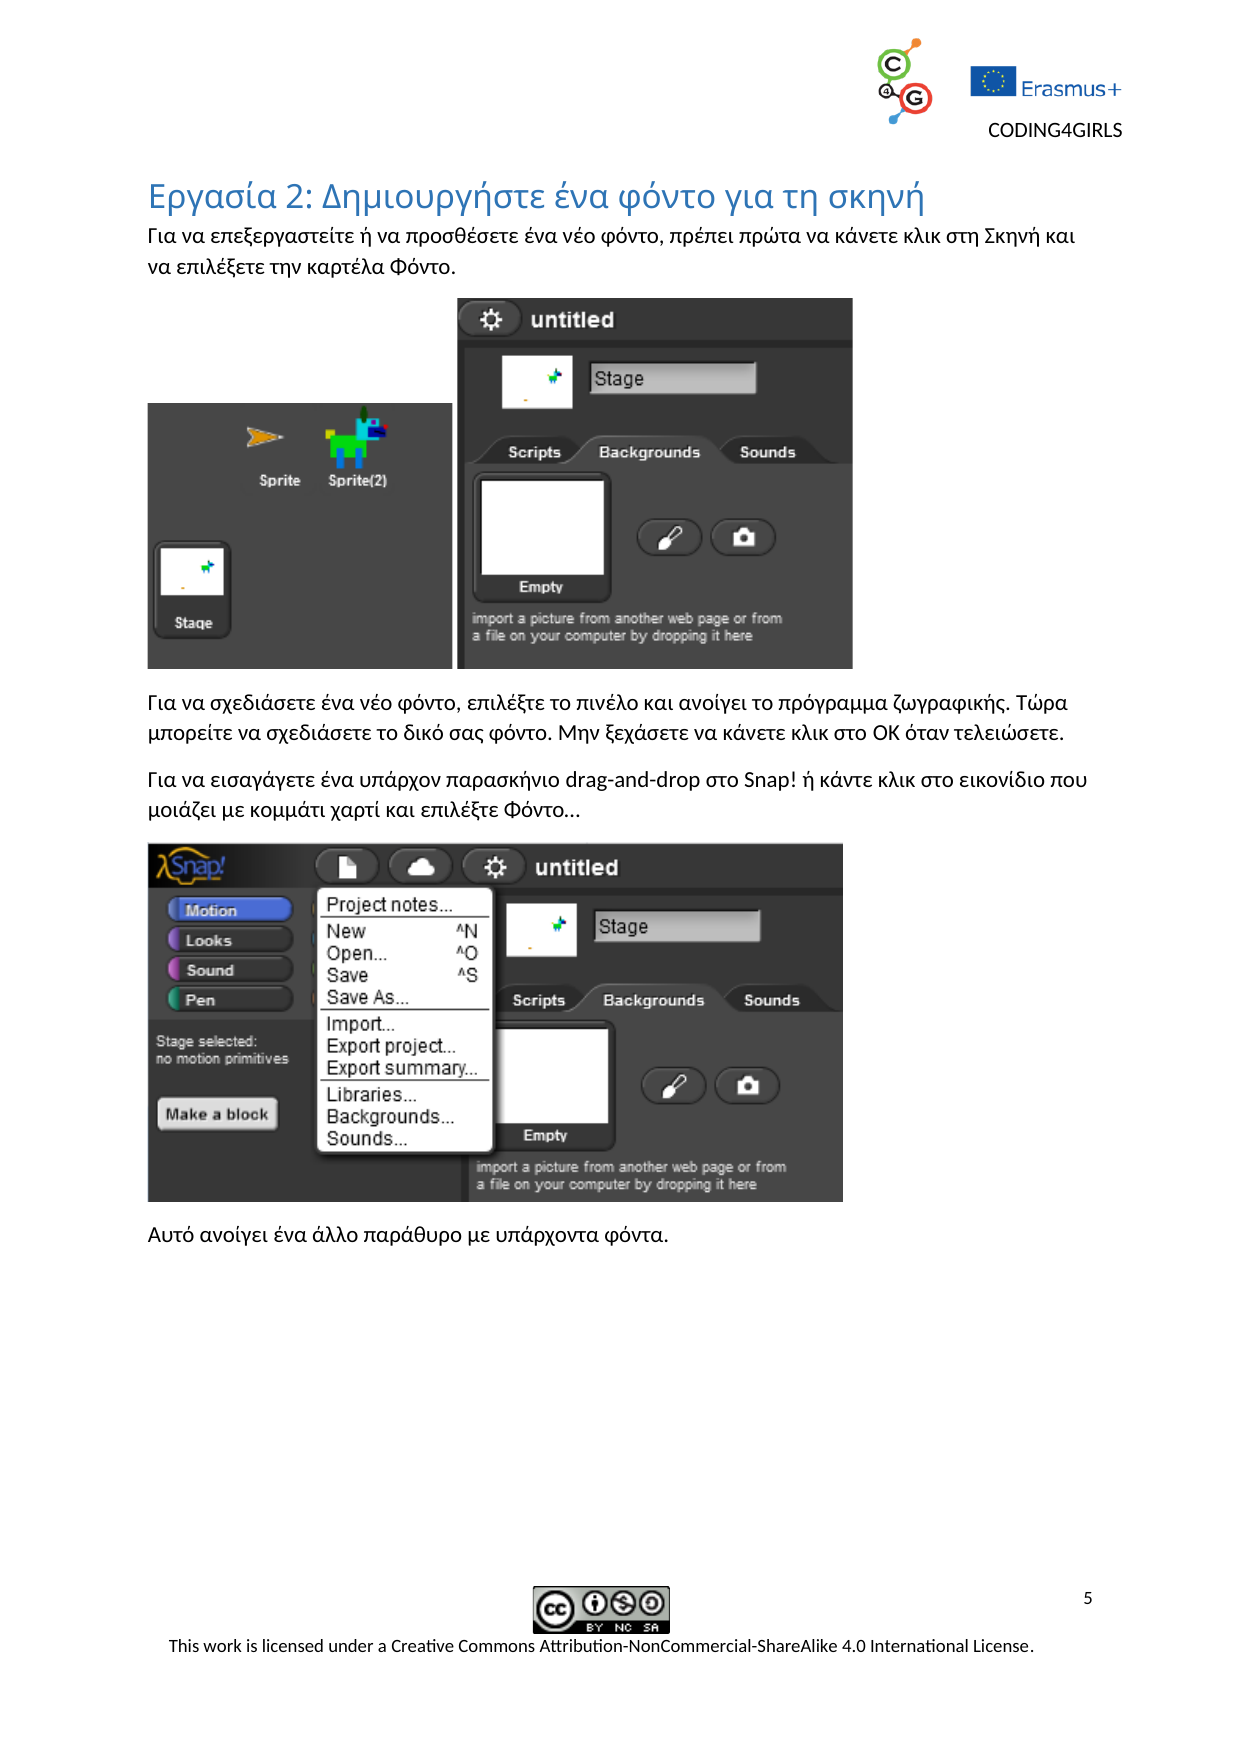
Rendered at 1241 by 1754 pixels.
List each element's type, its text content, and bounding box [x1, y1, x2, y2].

text Για να επεξεργαστείτε ή να προσθέσετε ένα νέο φόντο, πρέπει πρώτα να κάνετε κλικ στη Σκηνή και να επιλέξετε την καρτέλα Φόντο. [148, 222, 1093, 280]
text Αυτό ανοίγει ένα άλλο παράθυρο με υπάρχοντα φόντα. [148, 1220, 1093, 1248]
subtitle Εργασία 2: Δημιουργήστε ένα φόντο για τη σκηνή [148, 173, 1093, 218]
picture [1002, 124, 1011, 129]
picture [868, 33, 1133, 129]
picture [532, 1586, 670, 1634]
picture [147, 403, 453, 669]
picture [457, 298, 853, 669]
text Για να σχεδιάσετε ένα νέο φόντο, επιλέξτε το πινέλο και ανοίγει το πρόγραμμα ζωγραφικής. Τώρα μπορείτε να σχεδιάσετε το δικό σας φόντο. Μην ξεχάσετε να κάνετε κλικ στο OK όταν τελειώσετε. [148, 688, 1093, 746]
picture [147, 842, 843, 1202]
text Για να εισαγάγετε ένα υπάρχον παρασκήνιο drag-and-drop στο Snap! ή κάντε κλικ στο εικονίδιο που μοιάζει με κομμάτι χαρτί και επιλέξτε Φόντο… [148, 765, 1093, 823]
